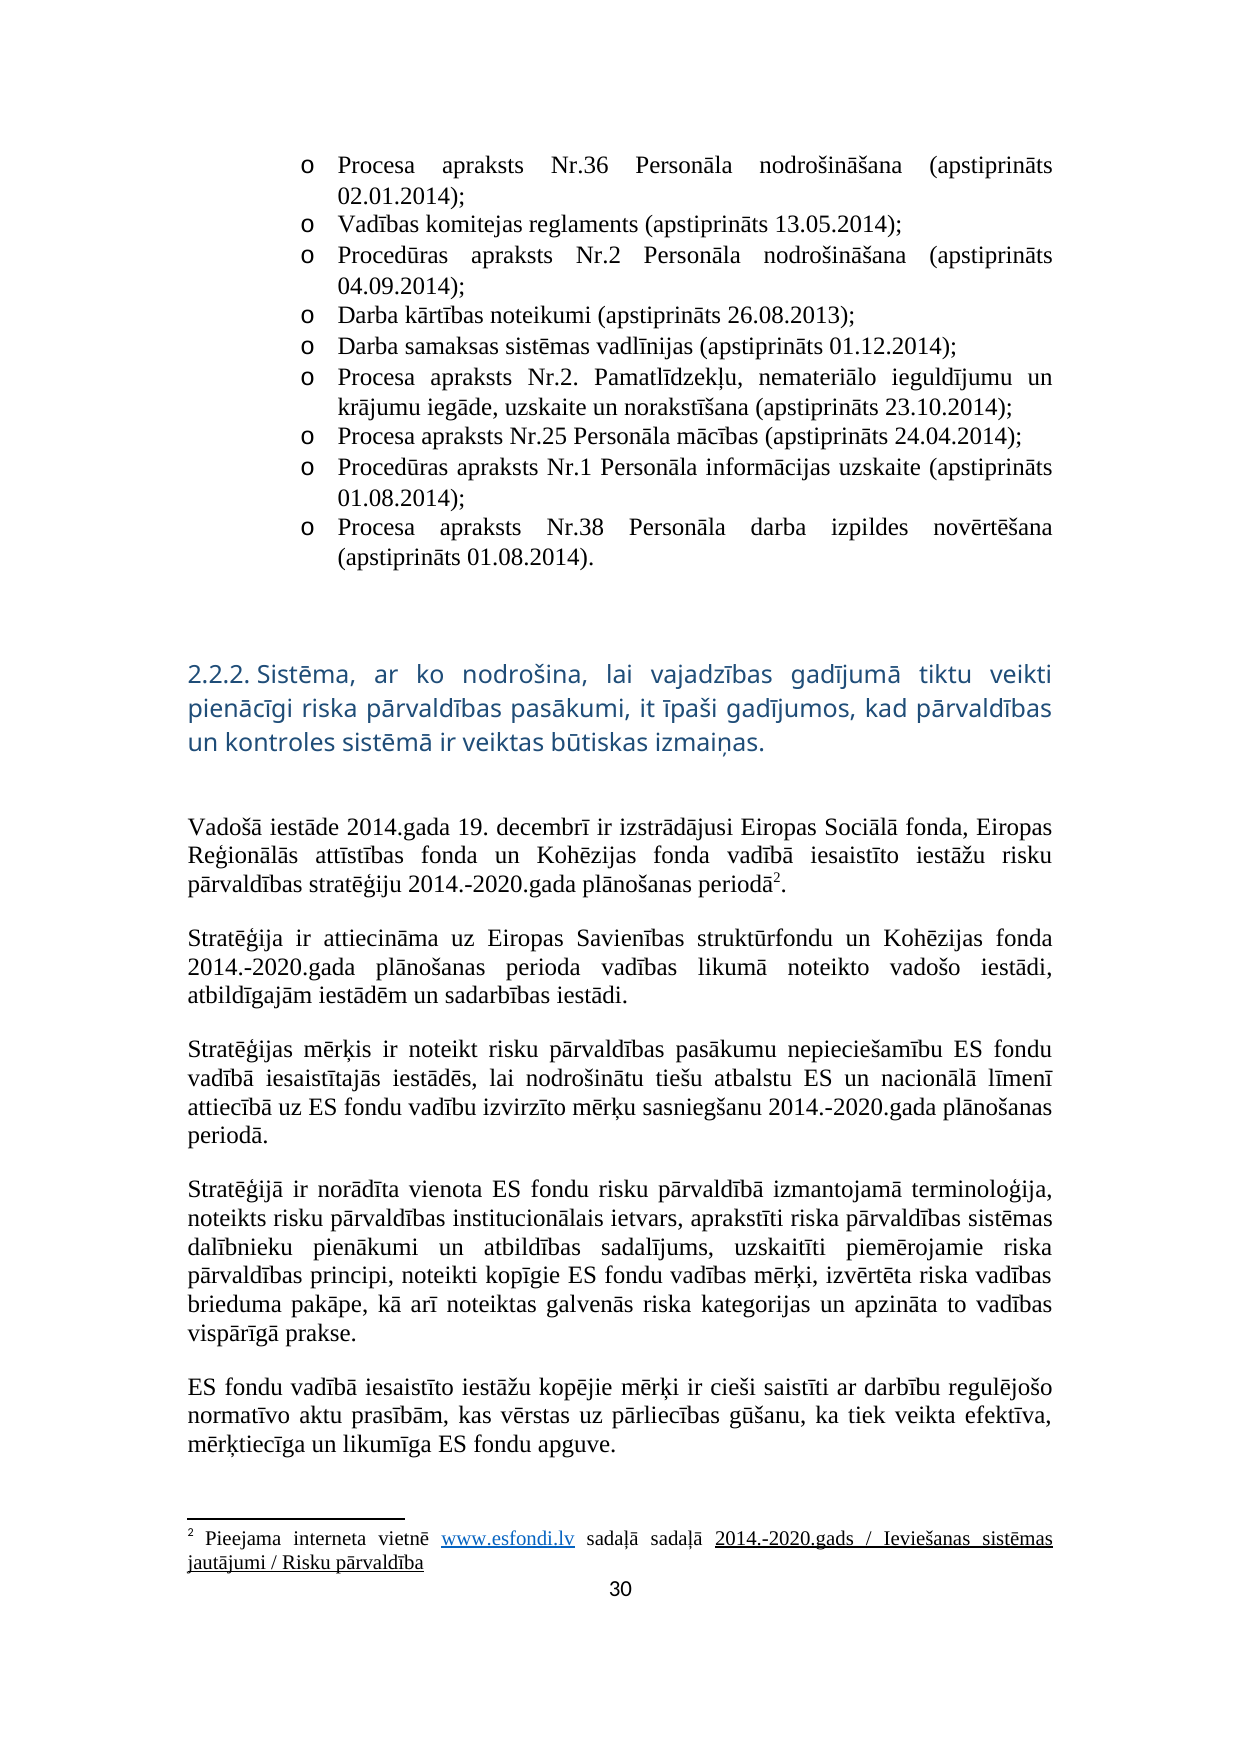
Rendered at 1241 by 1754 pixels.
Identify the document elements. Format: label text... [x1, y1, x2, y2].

list Procedūras apraksts Nr.2 Personāla nodrošināšana (apstiprināts 04.09.2014); [300, 240, 1053, 300]
list Procesa apraksts Nr.38 Personāla darba izpildes novērtēšana (apstiprināts 01.08.2014). [300, 512, 1053, 571]
text Stratēģijā ir norādīta vienota ES fondu risku pārvaldībā izmantojamā terminoloģija, noteikts risku pārvaldības institucionālais ietvars, aprakstīti riska pārvaldības sistēmas dalībnieku pienākumi un atbildības sadalījums, uzskaitīti piemērojamie riska pārvaldības principi, noteikti kopīgie ES fondu vadības mērķi, izvērtēta riska vadības brieduma pakāpe, kā arī noteiktas galvenās riska kategorijas un apzināta to vadības vispārīgā prakse. [187, 1174, 1053, 1347]
list Procesa apraksts Nr.2. Pamatlīdzekļu, nemateriālo ieguldījumu un krājumu iegāde, uzskaite un norakstīšana (apstiprināts 23.10.2014); [300, 362, 1053, 421]
text Stratēģija ir attiecināma uz Eiropas Savienības struktūrfondu un Kohēzijas fonda 2014.-2020.gada plānošanas perioda vadības likumā noteikto vadošo iestādi, atbildīgajām iestādēm un sadarbības iestādi. [187, 923, 1053, 1009]
list Darba samaksas sistēmas vadlīnijas (apstiprināts 01.12.2014); [300, 331, 1053, 362]
text Stratēģijas mērķis ir noteikt risku pārvaldības pasākumu nepieciešamību ES fondu vadībā iesaistītajās iestādēs, lai nodrošinātu tiešu atbalstu ES un nacionālā līmenī attiecībā uz ES fondu vadību izvirzīto mērķu sasniegšanu 2014.-2020.gada plānošanas periodā. [187, 1034, 1053, 1149]
text Vadošā iestāde 2014.gada 19. decembrī ir izstrādājusi Eiropas Sociālā fonda, Eiropas Reģionālās attīstības fonda un Kohēzijas fonda vadībā iesaistīto iestāžu risku pārvaldības stratēģiju 2014.-2020.gada plānošanas periodā. [187, 812, 1053, 898]
list Vadības komitejas reglaments (apstiprināts 13.05.2014); [300, 209, 1053, 240]
text ES fondu vadībā iesaistīto iestāžu kopējie mērķi ir cieši saistīti ar darbību regulējošo normatīvo aktu prasībām, kas vērstas uz pārliecības gūšanu, ka tiek veikta efektīva, mērķtiecīga un likumīga ES fondu apguve. [187, 1372, 1053, 1458]
list Procedūras apraksts Nr.1 Personāla informācijas uzskaite (apstiprināts 01.08.2014); [300, 452, 1053, 512]
list Darba kārtības noteikumi (apstiprināts 26.08.2013); [300, 300, 1053, 331]
list Procesa apraksts Nr.25 Personāla mācības (apstiprināts 24.04.2014); [300, 421, 1053, 452]
subtitle 2.2.2. Sistēma, ar ko nodrošina, lai vajadzības gadījumā tiktu veikti pienācīgi riska pārvaldības pasākumi, it īpaši gadījumos, kad pārvaldības un kontroles sistēmā ir veiktas būtiskas izmaiņas. [187, 656, 1053, 759]
list Procesa apraksts Nr.36 Personāla nodrošināšana (apstiprināts 02.01.2014); [300, 150, 1053, 209]
